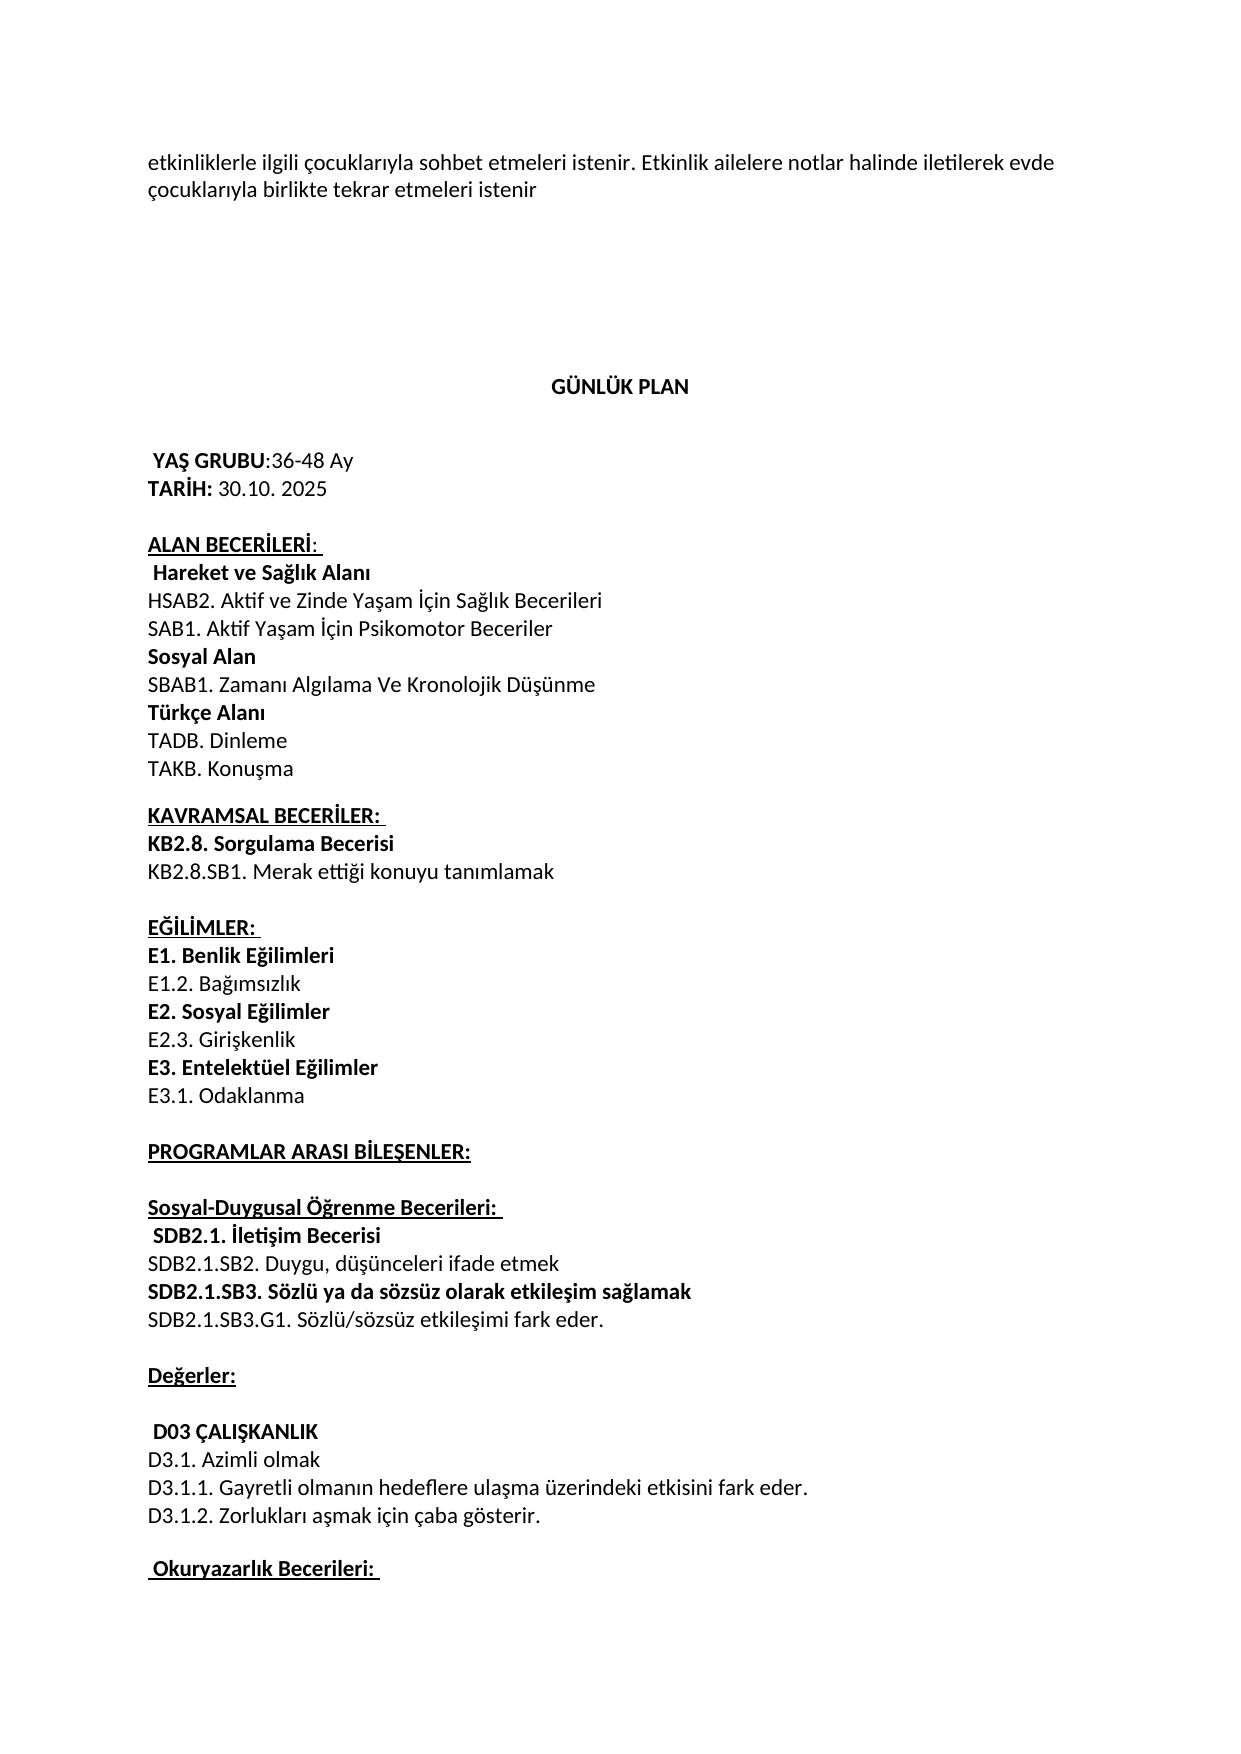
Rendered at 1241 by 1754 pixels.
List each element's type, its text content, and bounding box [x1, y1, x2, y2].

text YAŞ GRUBU:36-48 Ay [148, 446, 1093, 474]
text Okuryazarlık Becerileri: [148, 1554, 1093, 1582]
text Sosyal Alan [148, 642, 1093, 670]
text D3.1. Azimli olmak [148, 1445, 1093, 1473]
text Sosyal-Duygusal Öğrenme Becerileri: [148, 1193, 1093, 1221]
text E2. Sosyal Eğilimler [148, 997, 1093, 1025]
text D3.1.1. Gayretli olmanın hedeflere ulaşma üzerindeki etkisini fark eder. [148, 1473, 1093, 1501]
text Değerler: [148, 1361, 1093, 1389]
text EĞİLİMLER: [148, 913, 1093, 941]
text GÜNLÜK PLAN [148, 372, 1093, 400]
text PROGRAMLAR ARASI BİLEŞENLER: [148, 1137, 1093, 1165]
text Hareket ve Sağlık Alanı [148, 558, 1093, 586]
text SDB2.1. İletişim Becerisi [148, 1221, 1093, 1249]
text KAVRAMSAL BECERİLER: [148, 801, 1093, 829]
text ALAN BECERİLERİ: [148, 530, 1093, 558]
text E3. Entelektüel Eğilimler [148, 1053, 1093, 1081]
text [148, 148, 1093, 204]
text D3.1.2. Zorlukları aşmak için çaba gösterir. [148, 1501, 1093, 1529]
text Türkçe Alanı [148, 698, 1093, 726]
text KB2.8. Sorgulama Becerisi [148, 829, 1093, 857]
text SDB2.1.SB2. Duygu, düşünceleri ifade etmek [148, 1249, 1093, 1277]
text E1. Benlik Eğilimleri [148, 941, 1093, 969]
text KB2.8.SB1. Merak ettiği konuyu tanımlamak [148, 857, 1093, 885]
text SAB1. Aktif Yaşam İçin Psikomotor Beceriler [148, 614, 1093, 642]
text TAKB. Konuşma [148, 754, 1093, 782]
text E3.1. Odaklanma [148, 1081, 1093, 1109]
text SBAB1. Zamanı Algılama Ve Kronolojik Düşünme [148, 670, 1093, 698]
text HSAB2. Aktif ve Zinde Yaşam İçin Sağlık Becerileri [148, 586, 1093, 614]
text E2.3. Girişkenlik [148, 1025, 1093, 1053]
text SDB2.1.SB3.G1. Sözlü/sözsüz etkileşimi fark eder. [148, 1305, 1093, 1333]
text SDB2.1.SB3. Sözlü ya da sözsüz olarak etkileşim sağlamak [148, 1277, 1093, 1305]
text D03 ÇALIŞKANLIK [148, 1417, 1093, 1445]
text E1.2. Bağımsızlık [148, 969, 1093, 997]
text TARİH: 30.10. 2025 [148, 474, 1093, 502]
text TADB. Dinleme [148, 726, 1093, 754]
